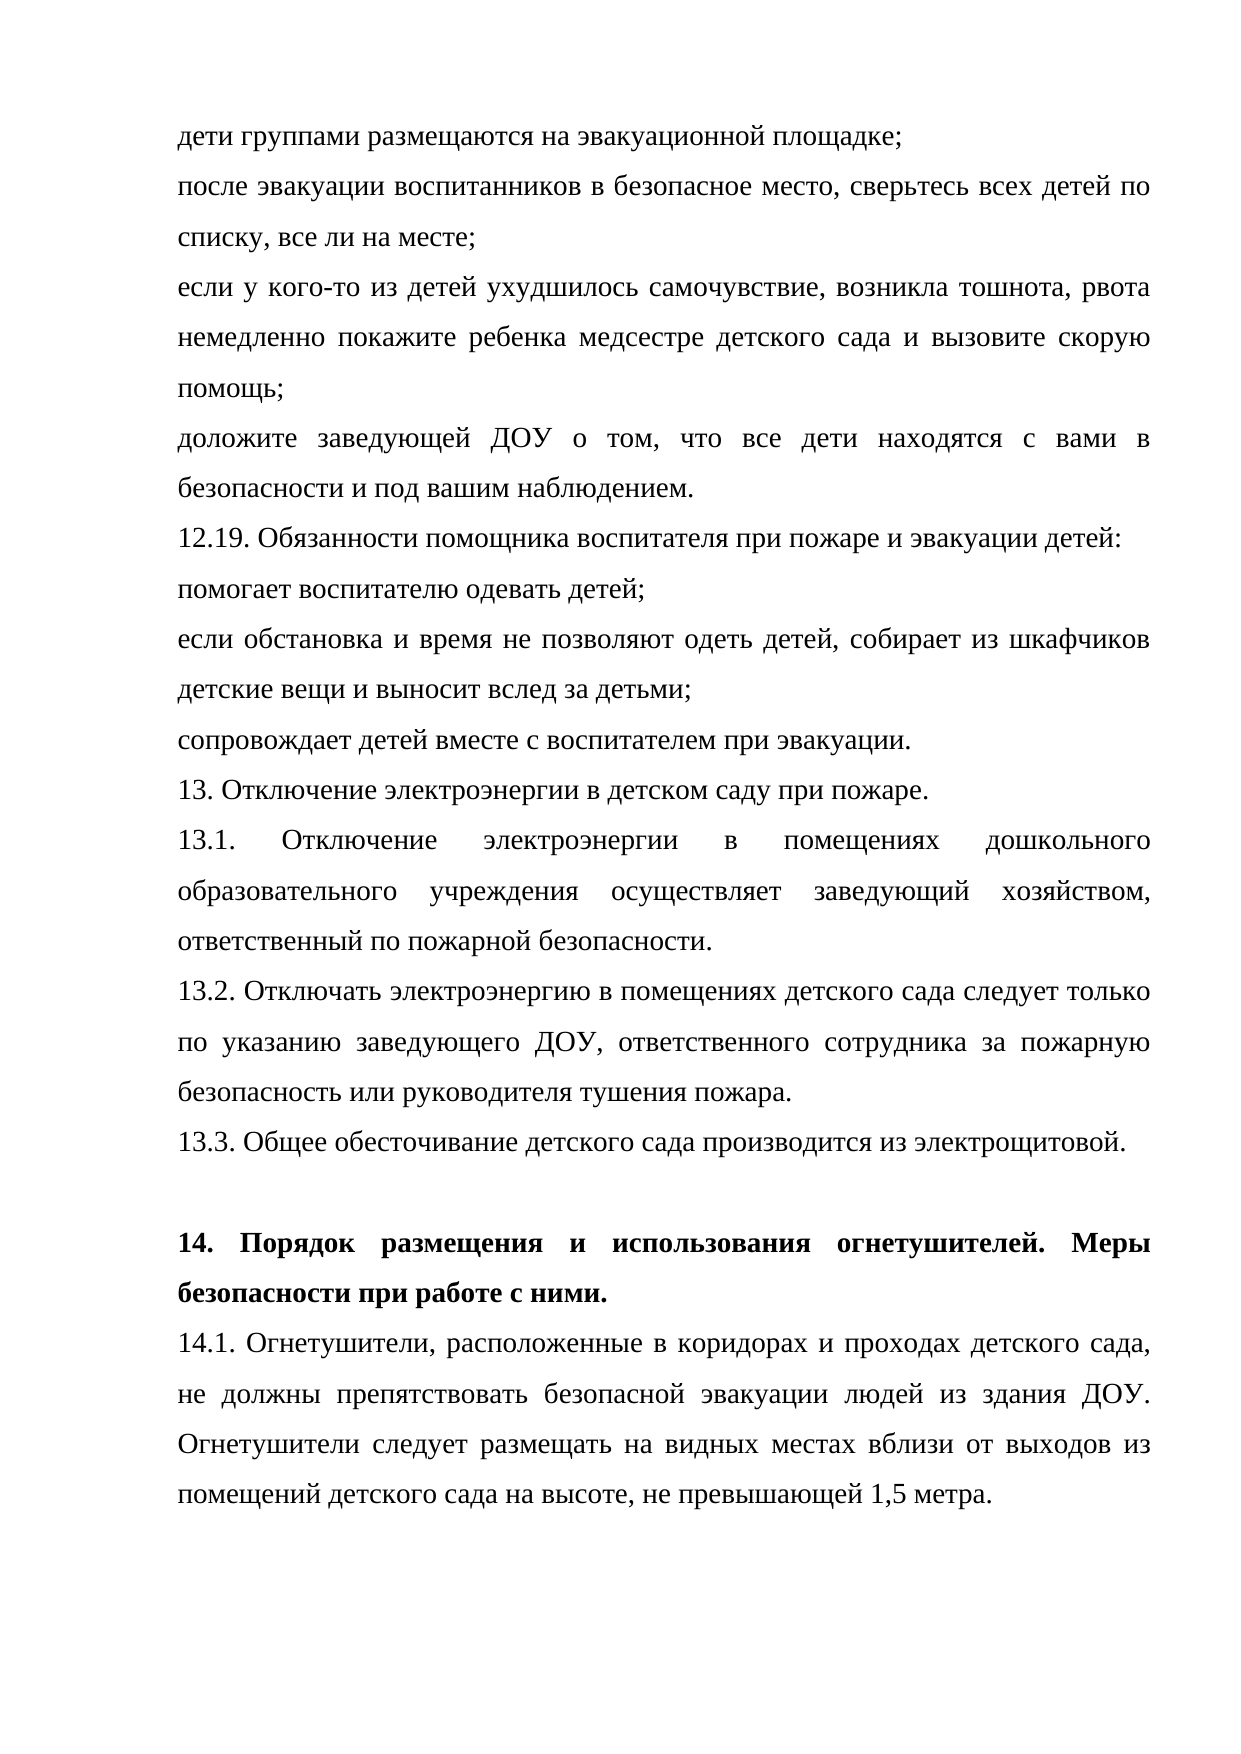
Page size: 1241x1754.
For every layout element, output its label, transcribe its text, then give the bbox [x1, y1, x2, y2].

text доложите заведующей ДОУ о том, что все дети находятся с вами в безопасности и под вашим наблюдением. [177, 420, 1152, 504]
text если у кого-то из детей ухудшилось самочувствие, возникла тошнота, рвота немедленно покажите ребенка медсестре детского сада и вызовите скорую помощь; [177, 269, 1152, 403]
text после эвакуации воспитанников в безопасное место, сверьтесь всех детей по списку, все ли на месте; [177, 168, 1152, 252]
text 14. Порядок размещения и использования огнетушителей. Меры безопасности при работе с ними. [177, 1225, 1152, 1309]
text дети группами размещаются на эвакуационной площадке; [177, 118, 1152, 152]
text 13. Отключение электроэнергии в детском саду при пожаре. [177, 772, 1152, 806]
text если обстановка и время не позволяют одеть детей, собирает из шкафчиков детские вещи и выносит вслед за детьми; [177, 621, 1152, 705]
text 14.1. Огнетушители, расположенные в коридорах и проходах детского сада, не должны препятствовать безопасной эвакуации людей из здания ДОУ. Огнетушители следует размещать на видных местах вблизи от выходов из помещений детского сада на высоте, не превышающей 1,5 метра. [177, 1326, 1152, 1510]
text 13.2. Отключать электроэнергию в помещениях детского сада следует только по указанию заведующего ДОУ, ответственного сотрудника за пожарную безопасность или руководителя тушения пожара. [177, 973, 1152, 1108]
text помогает воспитателю одевать детей; [177, 571, 1152, 604]
text сопровождает детей вместе с воспитателем при эвакуации. [177, 722, 1152, 755]
text 13.3. Общее обесточивание детского сада производится из электрощитовой. [177, 1124, 1152, 1158]
text 13.1. Отключение электроэнергии в помещениях дошкольного образовательного учреждения осуществляет заведующий хозяйством, ответственный по пожарной безопасности. [177, 822, 1152, 957]
text 12.19. Обязанности помощника воспитателя при пожаре и эвакуации детей: [177, 521, 1152, 554]
